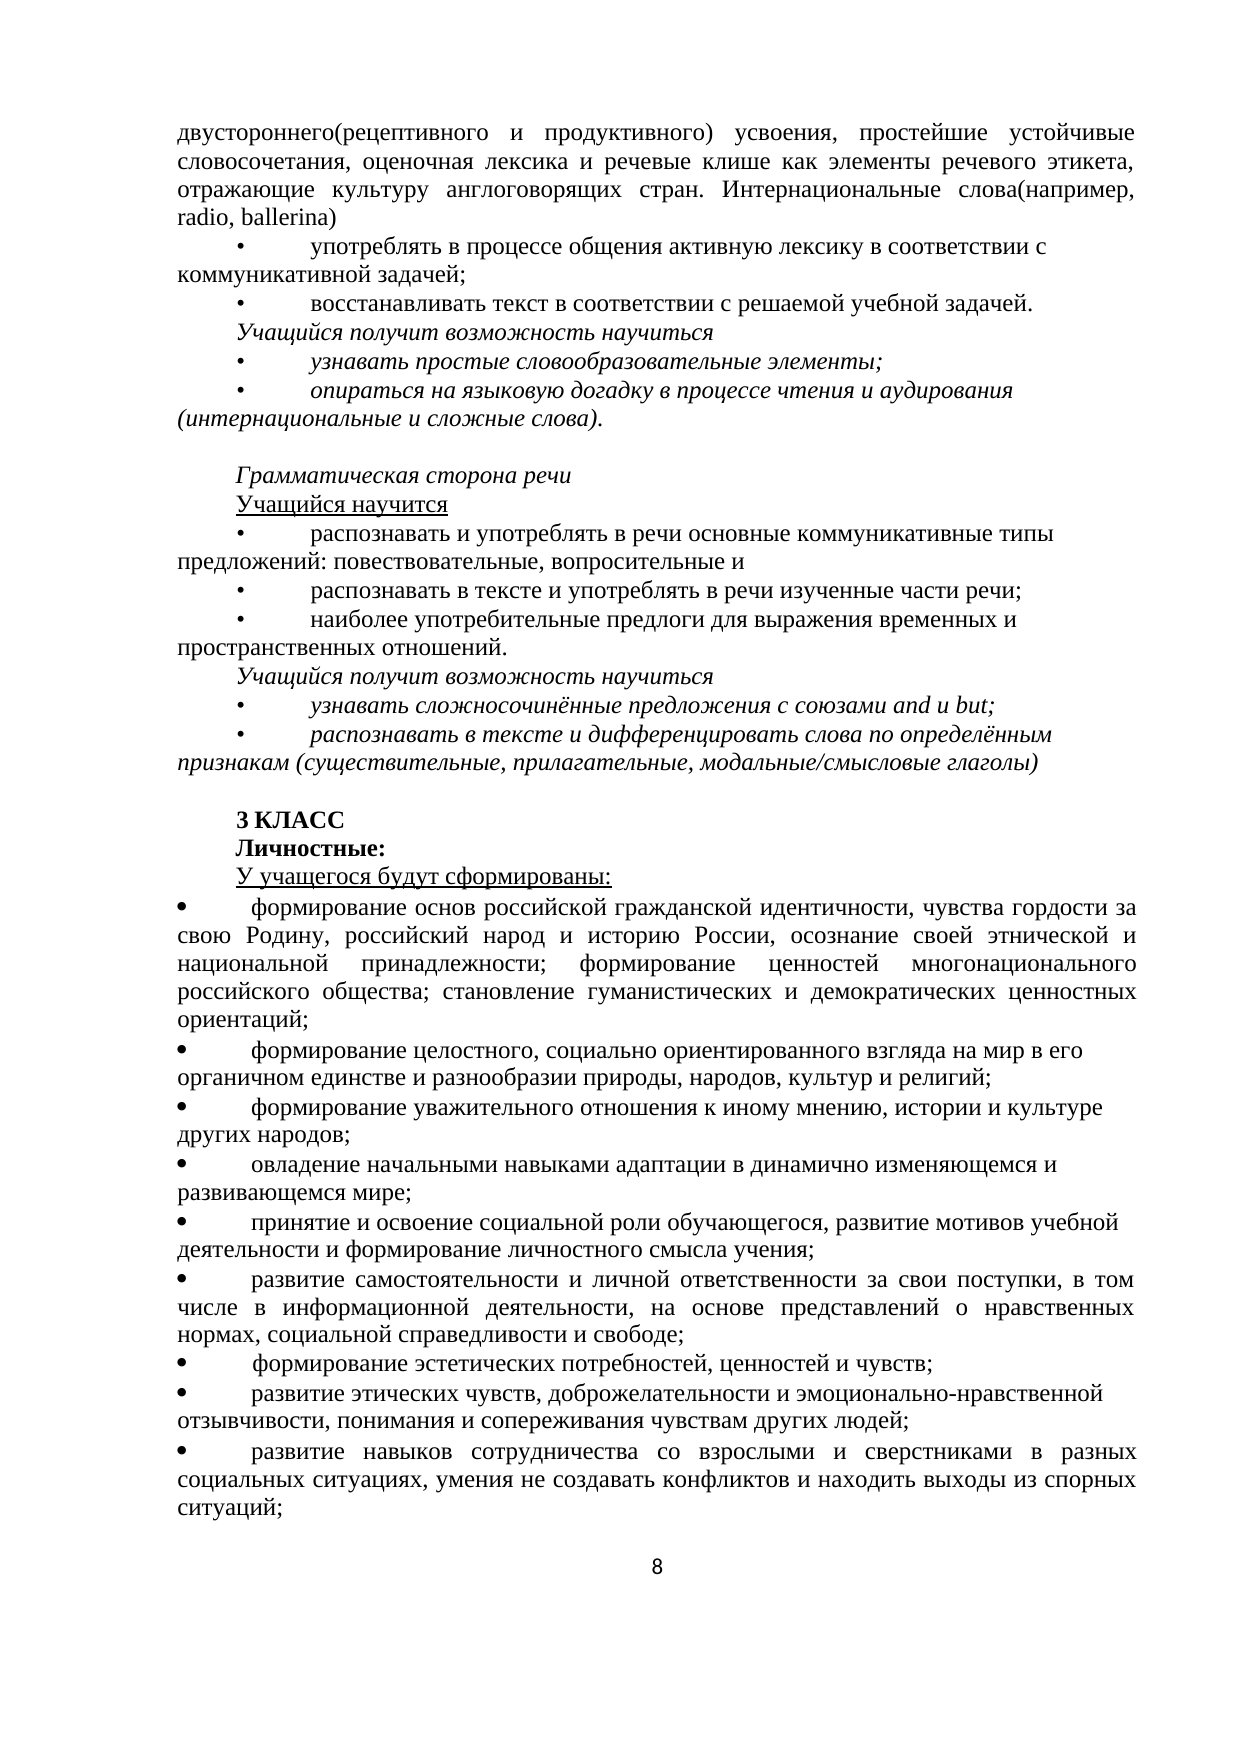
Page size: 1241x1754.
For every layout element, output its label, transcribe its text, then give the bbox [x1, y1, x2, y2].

list формирование целостного, социально ориентированного взгляда на мир в его органичном единстве и разнообразии природы, народов, культур и религий; [177, 1036, 1137, 1091]
list распознавать и употреблять в речи основные коммуникативные типы предложений: повествовательные, вопросительные и [177, 519, 1137, 575]
list распознавать в тексте и дифференцировать слова по определённым признакам (существительные, прилагательные, модальные/смысловые глаголы) [177, 720, 1137, 776]
text Грамматическая сторона речи [235, 461, 1137, 489]
list восстанавливать текст в соответствии с решаемой учебной задачей. [236, 288, 1137, 317]
list развитие самостоятельности и личной ответственности за свои поступки, в том числе в информационной деятельности, на основе представлений о нравственных нормах, социальной справедливости и свободе; [177, 1266, 1135, 1348]
text Учащийся получит возможность научиться [235, 661, 1137, 690]
list опираться на языковую догадку в процессе чтения и аудирования (интернациональные и сложные слова). [177, 376, 1137, 432]
list узнавать сложносочинённые предложения с союзами and и but; [236, 690, 1137, 718]
list формирование уважительного отношения к иному мнению, истории и культуре других народов; [177, 1094, 1135, 1148]
list употреблять в процессе общения активную лексику в соответствии с коммуникативной задачей; [177, 232, 1137, 288]
list овладение начальными навыками адаптации в динамично изменяющемся и развивающемся мире; [177, 1151, 1135, 1205]
text 8 [150, 1552, 1164, 1580]
text Учащийся получит возможность научиться [235, 317, 1137, 346]
list КЛАСС Личностные: [235, 806, 387, 862]
text Учащийся научится [235, 489, 1137, 518]
list наиболее употребительные предлоги для выражения временных и пространственных отношений. [177, 605, 1137, 661]
list узнавать простые словообразовательные элементы; [236, 346, 1137, 374]
list развитие этических чувств, доброжелательности и эмоционально-нравственной отзывчивости, понимания и сопереживания чувствам других людей; [177, 1380, 1137, 1434]
list формирование основ российской гражданской идентичности, чувства гордости за свою Родину, российский народ и историю России, осознание своей этнической и национальной принадлежности; формирование ценностей многонационального российского общества; становление гуманистических и демократических ценностных ориентаций; [177, 893, 1137, 1033]
list формирование эстетических потребностей, ценностей и чувств; [177, 1348, 1137, 1377]
list распознавать в тексте и употреблять в речи изученные части речи; [236, 575, 1137, 604]
list принятие и освоение социальной роли обучающегося, развитие мотивов учебной деятельности и формирование личностного смысла учения; [177, 1209, 1137, 1263]
list развитие навыков сотрудничества со взрослыми и сверстниками в разных социальных ситуациях, умения не создавать конфликтов и находить выходы из спорных ситуаций; [177, 1438, 1137, 1520]
text двустороннего(рецептивного и продуктивного) усвоения, простейшие устойчивые словосочетания, оценочная лексика и речевые клише как элементы речевого этикета, отражающие культуру англоговорящих стран. Интернациональные слова(например, radio, ballerina) [177, 118, 1135, 231]
text У учащегося будут сформированы: [235, 862, 1137, 890]
